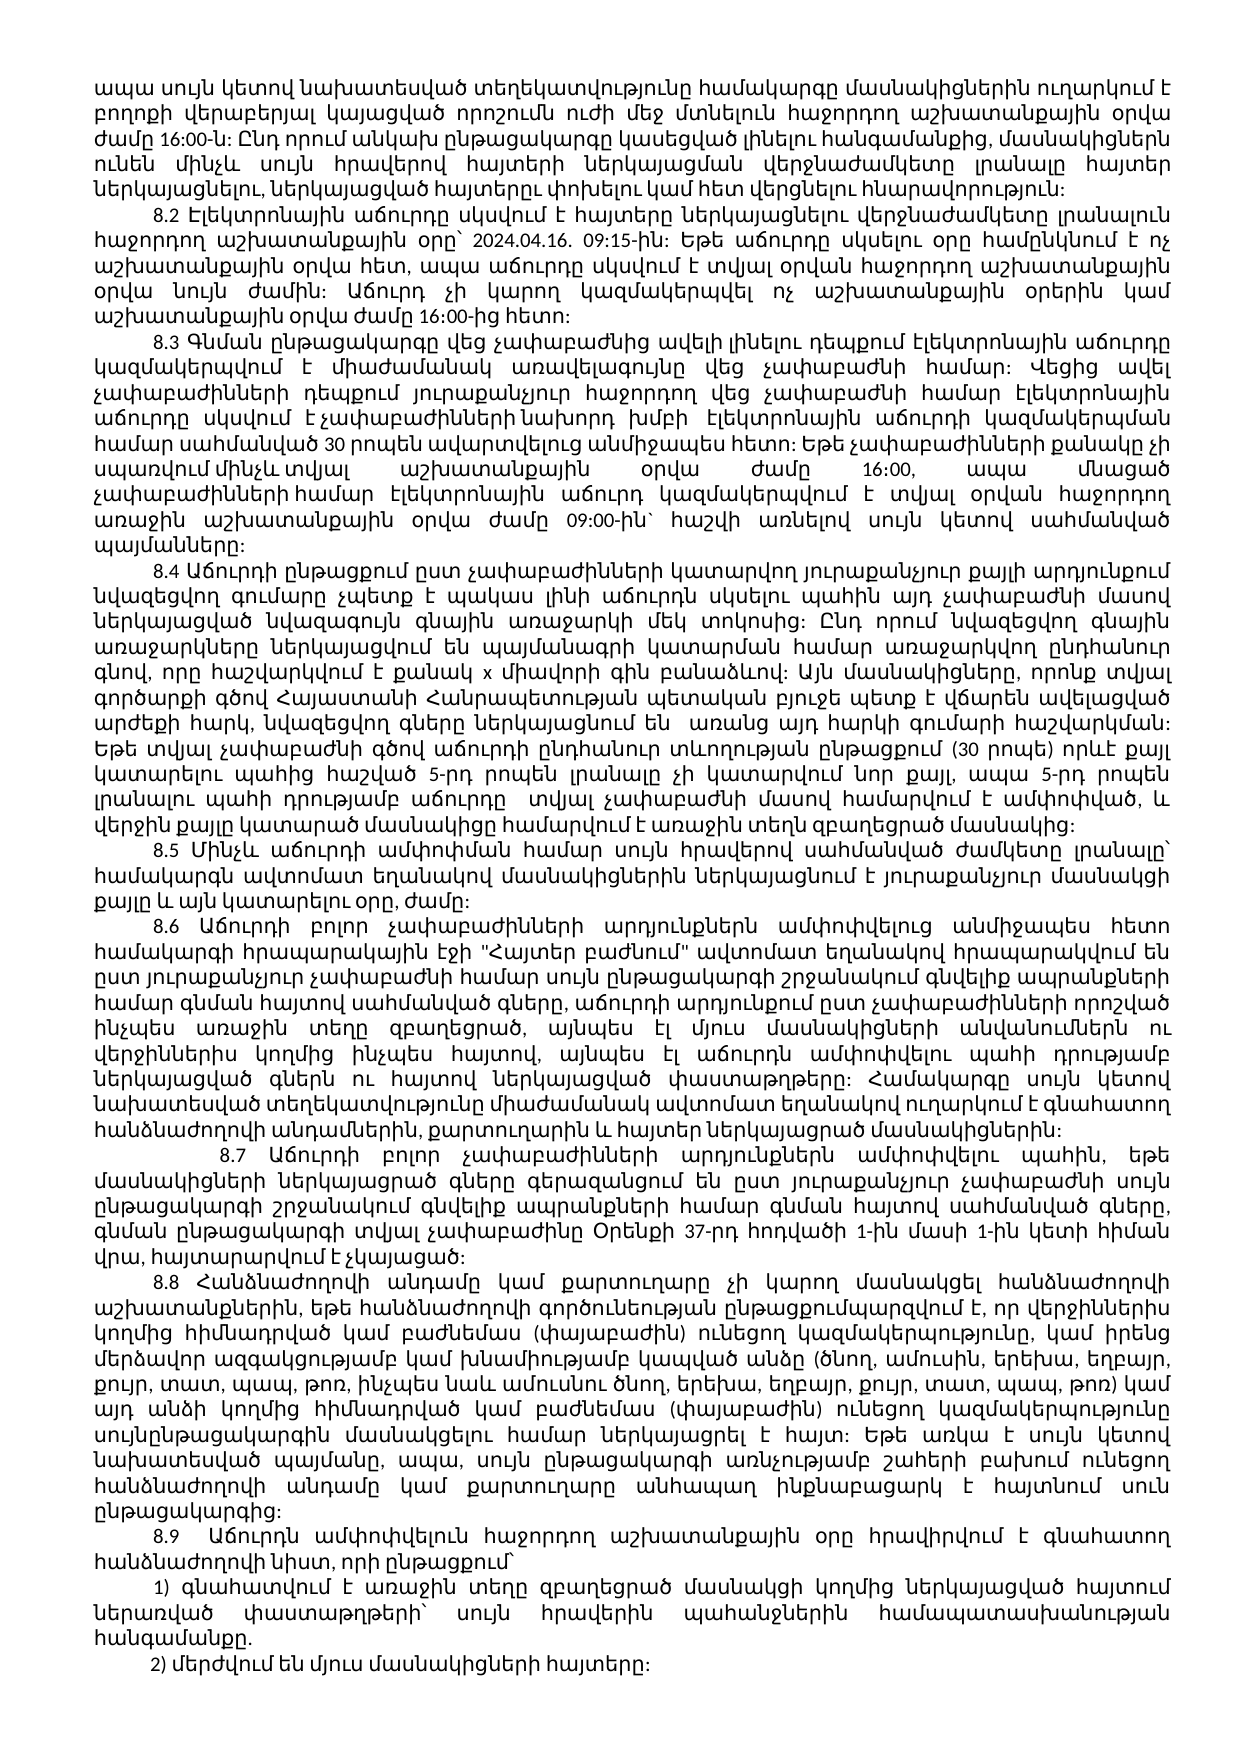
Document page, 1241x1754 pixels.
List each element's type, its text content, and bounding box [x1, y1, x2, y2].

text 8.5 Մինչև աճուրդի ամփոփման համար սույն հրավերով սահմանված ժամկետը լրանալը՝ համակարգն ավտոմատ եղանակով մասնակիցներին ներկայացնում է յուրաքանչյուր մասնակցի քայլը և այն կատարելու օրը, ժամը: [94, 837, 1171, 914]
text 8.4 Աճուրդի ընթացքում ըստ չափաբաժինների կատարվող յուրաքանչյուր քայլի արդյունքում նվազեցվող գումարը չպետք է պակաս լինի աճուրդն սկսելու պահին այդ չափաբաժնի մասով ներկայացված նվազագույն գնային առաջարկի մեկ տոկոսից: Ընդ որում նվազեցվող գնային առաջարկները ներկայացվում են պայմանագրի կատարման համար առաջարկվող ընդհանուր գնով, որը հաշվարկվում է քանակ x միավորի գին բանաձևով: Այն մասնակիցները, որոնք տվյալ գործարքի գծով Հայաստանի Հանրապետության պետական բյուջե պետք է վճարեն ավելացված արժեքի հարկ, նվազեցվող գները ներկայացնում են առանց այդ հարկի գումարի հաշվարկման: Եթե տվյալ չափաբաժնի գծով աճուրդի ընդհանուր տևողության ընթացքում (30 րոպե) որևէ քայլ կատարելու պահից հաշված 5-րդ րոպեն լրանալը չի կատարվում նոր քայլ, ապա 5-րդ րոպեն լրանալու պահի դրությամբ աճուրդը տվյալ չափաբաժնի մասով համարվում է ամփոփված, և վերջին քայլը կատարած մասնակիցը համարվում է առաջին տեղն զբաղեցրած մասնակից: [94, 558, 1171, 837]
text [94, 75, 1171, 202]
text 2) մերժվում են մյուս մասնակիցների հայտերը: [94, 1651, 1171, 1676]
text 8.8 Հանձնաժողովի անդամը կամ քարտուղարը չի կարող մասնակցել հանձնաժողովի աշխատանքներին, եթե հանձնաժողովի գործունեության ընթացքումպարզվում է, որ վերջիններիս կողմից հիմնադրված կամ բաժնեմաս (փայաբաժին) ունեցող կազմակերպությունը, կամ իրենց մերձավոր ազգակցությամբ կամ խնամիությամբ կապված անձը (ծնող, ամուսին, երեխա, եղբայր, քույր, տատ, պապ, թոռ, ինչպես նաև ամուսնու ծնող, երեխա, եղբայր, քույր, տատ, պապ, թոռ) կամ այդ անձի կողմից հիմնադրված կամ բաժնեմաս (փայաբաժին) ունեցող կազմակերպությունը սույնընթացակարգին մասնակցելու համար ներկայացրել է հայտ: Եթե առկա է սույն կետով նախատեսված պայմանը, ապա, սույն ընթացակարգի առնչությամբ շահերի բախում ունեցող հանձնաժողովի անդամը կամ քարտուղարը անհապաղ ինքնաբացարկ է հայտնում սուն ընթացակարգից: [94, 1269, 1171, 1524]
text 8.2 Էլեկտրոնային աճուրդը սկսվում է հայտերը ներկայացնելու վերջնաժամկետը լրանալուն հաջորդող աշխատանքային օրը՝ 2024.04.16. 09:15 -ին: Եթե աճուրդը սկսելու օրը համընկնում է ոչ աշխատանքային օրվա հետ, ապա աճուրդը սկսվում է տվյալ օրվան հաջորդող աշխատանքային օրվա նույն ժամին: Աճուրդ չի կարող կազմակերպվել ոչ աշխատանքային օրերին կամ աշխատանքային օրվա ժամը 16։00-ից հետո: [94, 202, 1171, 329]
text 8.3 Գնման ընթացակարգը վեց չափաբաժնից ավելի լինելու դեպքում էլեկտրոնային աճուրդը կազմակերպվում է միաժամանակ առավելագույնը վեց չափաբաժնի համար: Վեցից ավել չափաբաժինների դեպքում յուրաքանչյուր հաջորդող վեց չափաբաժնի համար էլեկտրոնային աճուրդը սկսվում է չափաբաժինների նախորդ խմբի էլեկտրոնային աճուրդի կազմակերպման համար սահմանված 30 րոպեն ավարտվելուց անմիջապես հետո: Եթե չափաբաժինների քանակը չի սպառվում մինչև տվյալ աշխատանքային օրվա ժամը 16։00, ապա մնացած չափաբաժինների համար էլեկտրոնային աճուրդ կազմակերպվում է տվյալ օրվան հաջորդող առաջին աշխատանքային օրվա ժամը 09:00-ին` հաշվի առնելով սույն կետով սահմանված պայմանները: [94, 329, 1171, 558]
text 8.9 Աճուրդն ամփոփվելուն հաջորդող աշխատանքային օրը հրավիրվում է գնահատող հանձնաժողովի նիստ, որի ընթացքում՝ [94, 1524, 1171, 1574]
text 8.6 Աճուրդի բոլոր չափաբաժինների արդյունքներն ամփոփվելուց անմիջապես հետո համակարգի հրապարակային էջի "Հայտեր բաժնում" ավտոմատ եղանակով հրապարակվում են ըստ յուրաքանչյուր չափաբաժնի համար սույն ընթացակարգի շրջանակում գնվելիք ապրանքների համար գնման հայտով սահմանված գները, աճուրդի արդյունքում ըստ չափաբաժինների որոշված ինչպես առաջին տեղը զբաղեցրած, այնպես էլ մյուս մասնակիցների անվանումներն ու վերջիններիս կողմից ինչպես հայտով, այնպես էլ աճուրդն ամփոփվելու պահի դրությամբ ներկայացված գներն ու հայտով ներկայացված փաստաթղթերը: Համակարգը սույն կետով նախատեսված տեղեկատվությունը միաժամանակ ավտոմատ եղանակով ուղարկում է գնահատող հանձնաժողովի անդամներին, քարտուղարին և հայտեր ներկայացրած մասնակիցներին: [94, 914, 1171, 1142]
text 1) գնահատվում է առաջին տեղը զբաղեցրած մասնակցի կողմից ներկայացված հայտում ներառված փաստաթղթերի՝ սույն հրավերին պահանջներին համապատասխանության հանգամանքը. [94, 1574, 1171, 1651]
text 8.7 Աճուրդի բոլոր չափաբաժինների արդյունքներն ամփոփվելու պահին, եթե մասնակիցների ներկայացրած գները գերազանցում են ըստ յուրաքանչյուր չափաբաժնի սույն ընթացակարգի շրջանակում գնվելիք ապրանքների համար գնման հայտով սահմանված գները, գնման ընթացակարգի տվյալ չափաբաժինը Օրենքի 37-րդ հոդվածի 1-ին մասի 1-ին կետի հիման վրա, հայտարարվում է չկայացած: [94, 1142, 1171, 1269]
